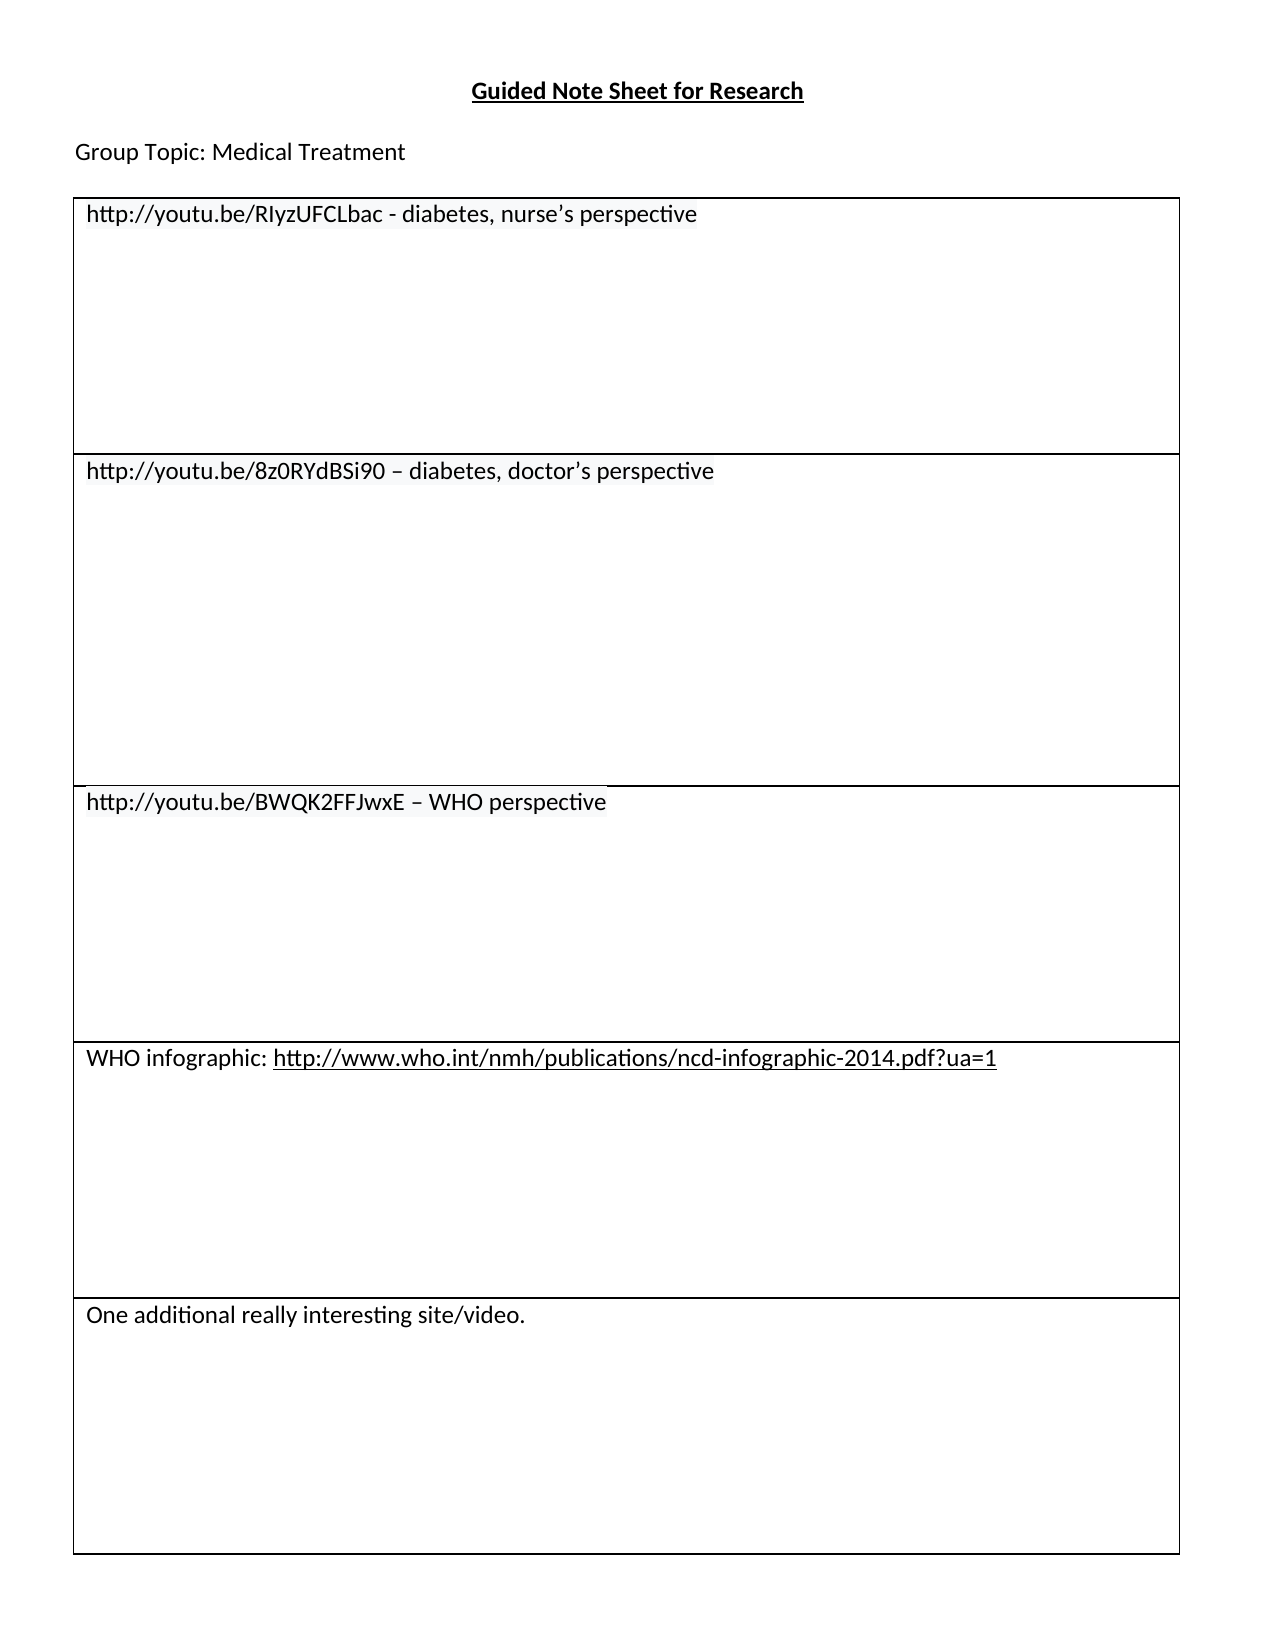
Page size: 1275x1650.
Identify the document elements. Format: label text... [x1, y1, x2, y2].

table_header http://youtu.be/RIyzUFCLbac - diabetes, nurse’s perspective [74, 199, 1179, 453]
text Group Topic: Medical Treatment [75, 136, 1200, 167]
table_cell One additional really interesting site/video. [74, 1299, 1179, 1553]
table_cell WHO infographic: http://www.who.int/nmh/publications/ncd-infographic-2014.pdf?ua=1 [74, 1043, 1179, 1297]
table_cell http://youtu.be/BWQK2FFJwxE – WHO perspective [74, 787, 1179, 1041]
table_cell http://youtu.be/8z0RYdBSi90 – diabetes, doctor’s perspective [74, 455, 1179, 785]
text Guided Note Sheet for Research [75, 75, 1200, 106]
